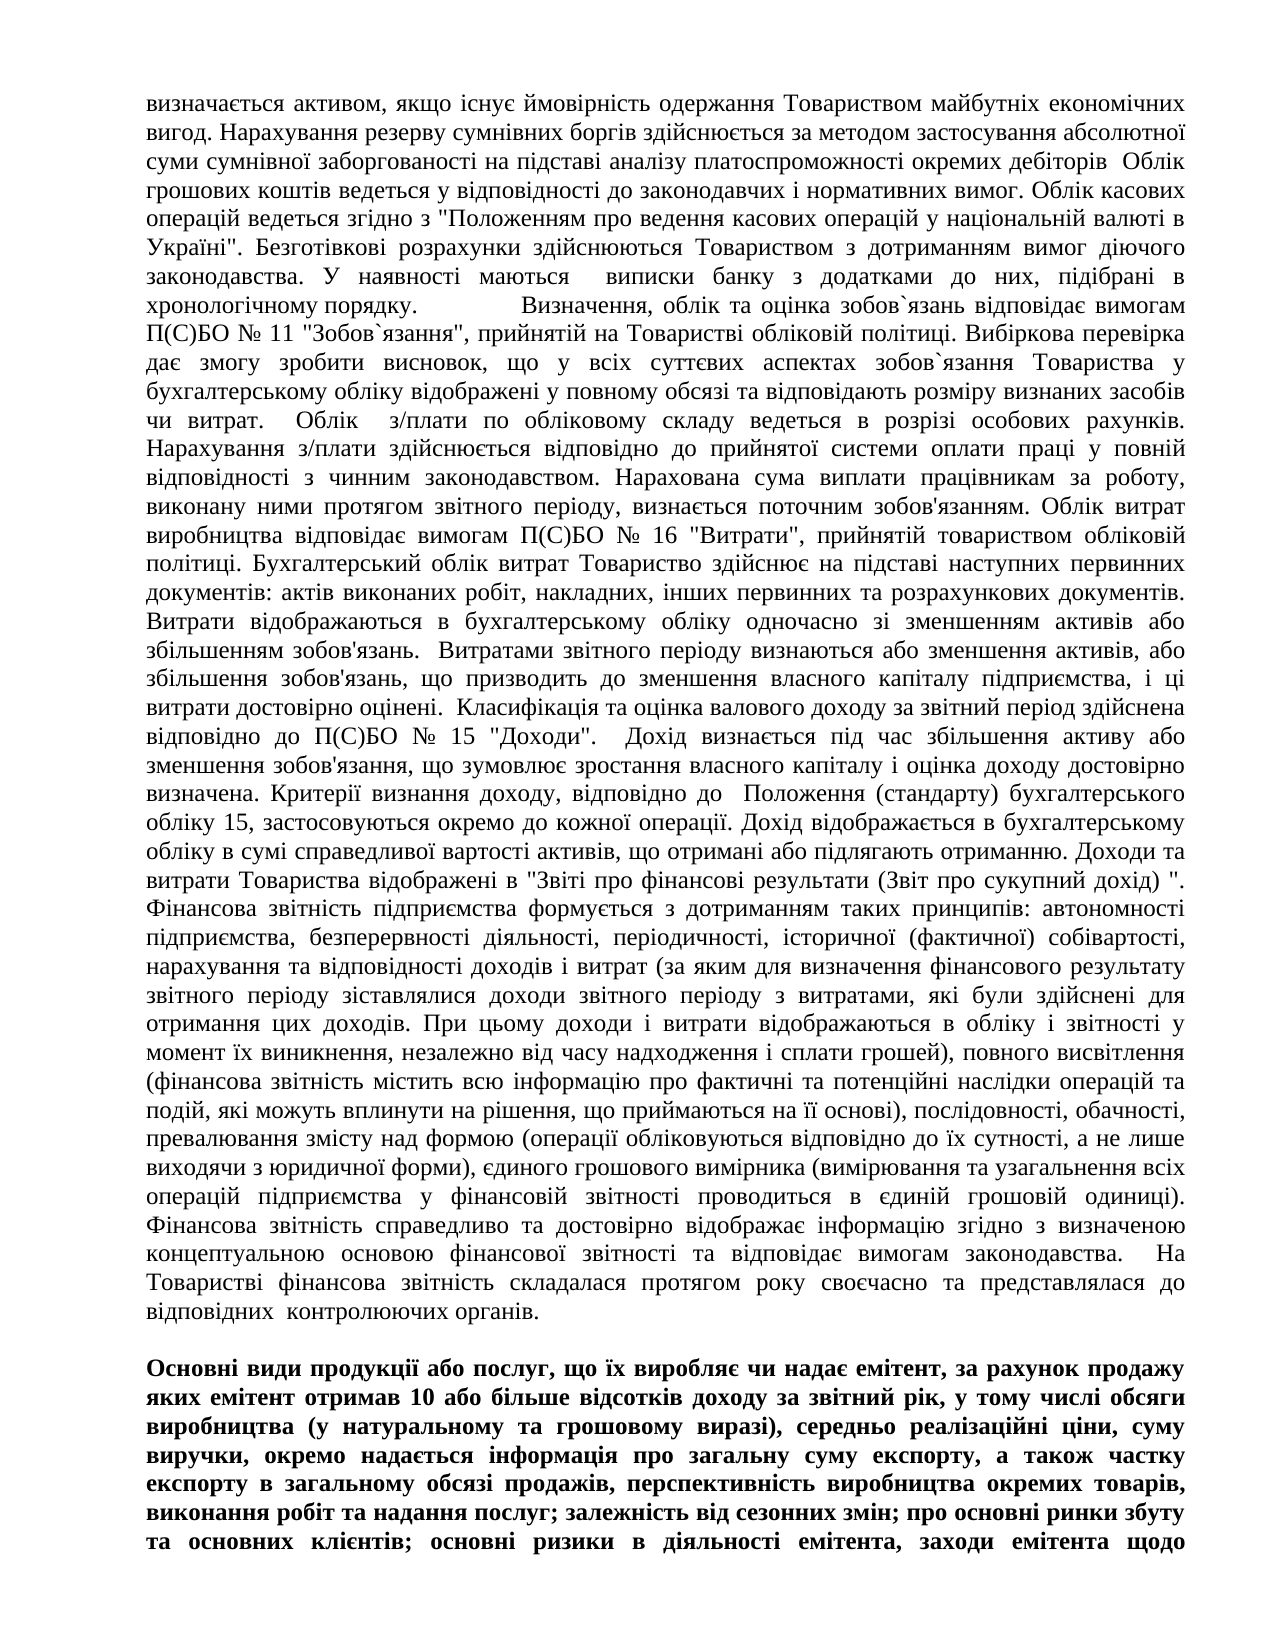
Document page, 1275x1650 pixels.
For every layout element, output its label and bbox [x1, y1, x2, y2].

text [146, 88, 1186, 1325]
text [146, 1353, 1186, 1555]
